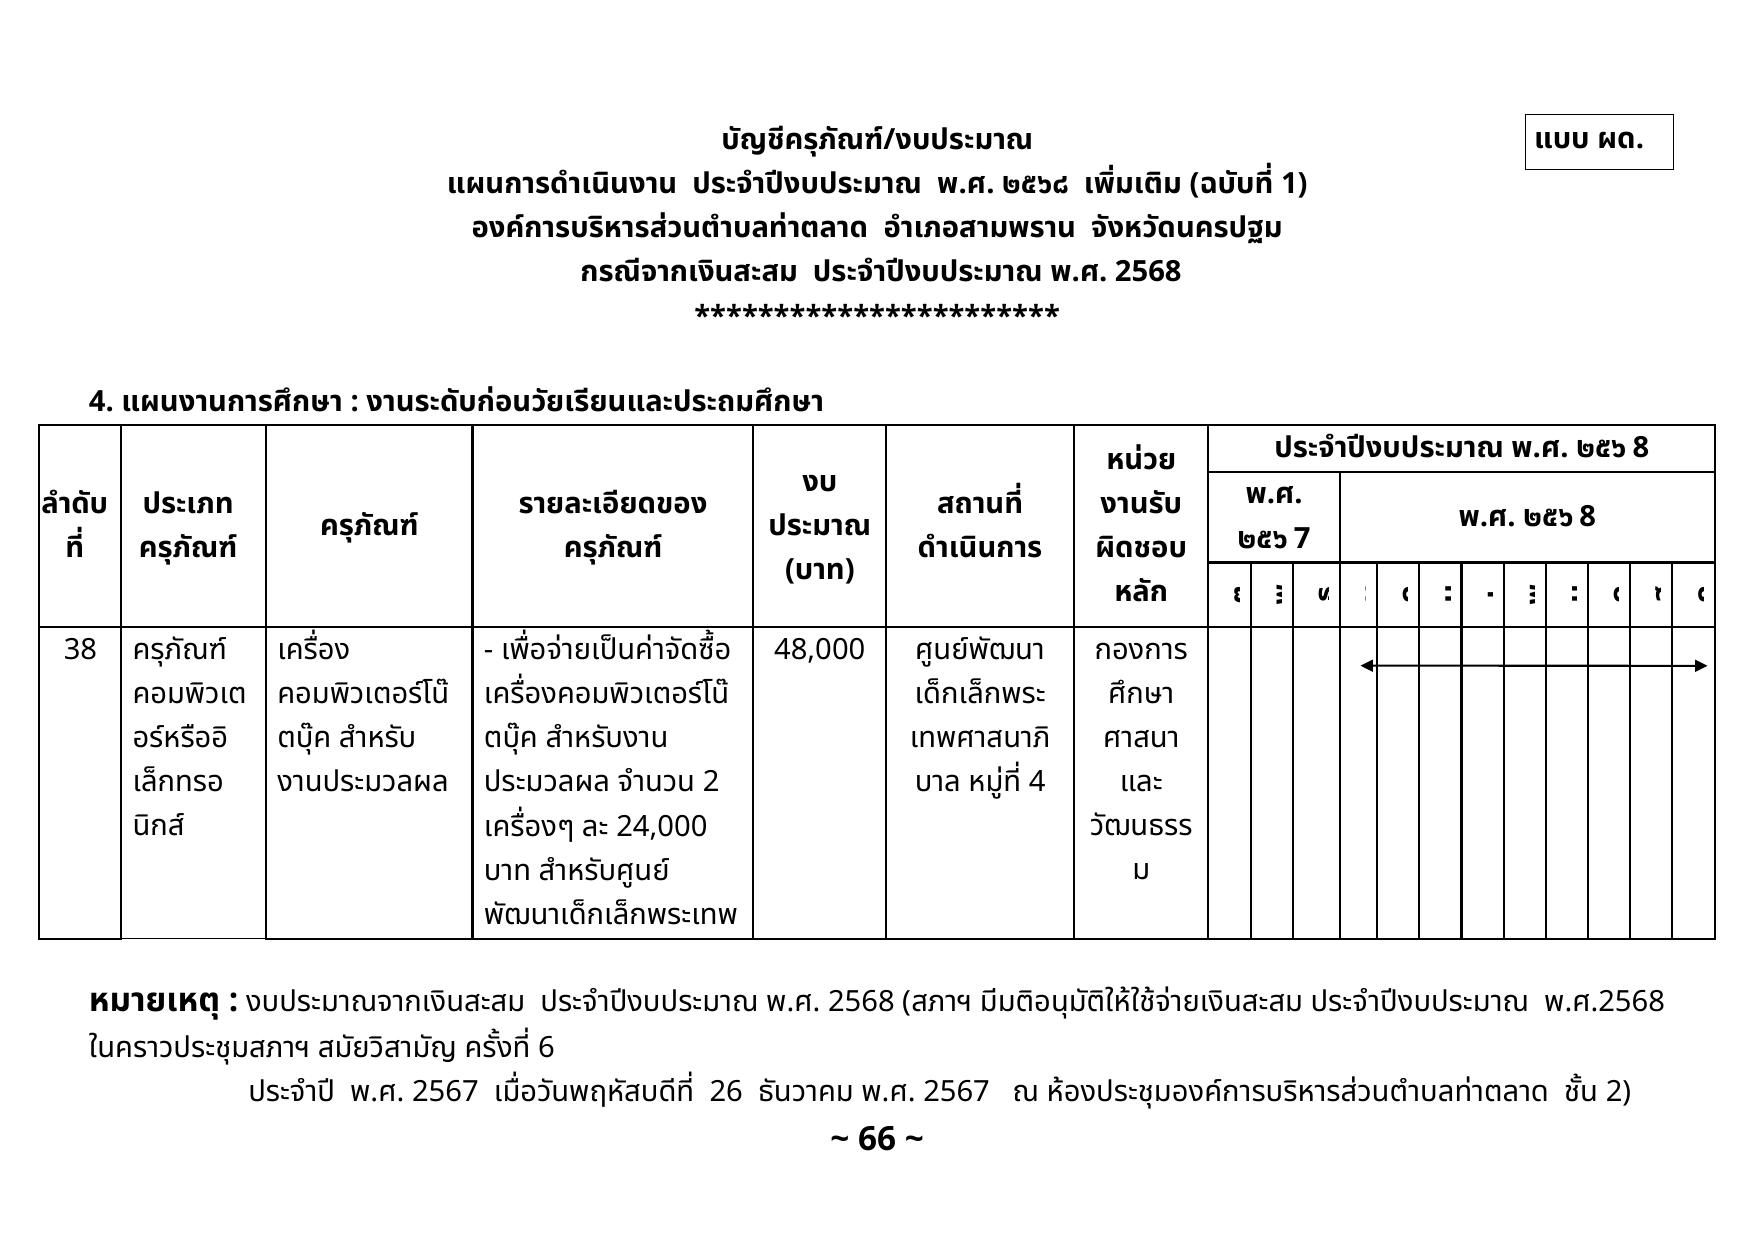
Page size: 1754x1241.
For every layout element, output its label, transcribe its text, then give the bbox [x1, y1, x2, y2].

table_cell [887, 628, 1073, 937]
table_cell พ.ค. [1505, 564, 1545, 626]
table_cell ม.ค. [1341, 564, 1376, 626]
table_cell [1075, 628, 1207, 937]
table_cell [1463, 667, 1503, 937]
table_cell พ.ย. [1252, 564, 1292, 626]
table_cell ก.พ. [1378, 564, 1418, 626]
table_header ลำดับที่ [40, 426, 120, 626]
table_header ครุภัณฑ์ [267, 426, 471, 626]
table_cell เม.ย. [1463, 564, 1503, 626]
table_cell [1547, 667, 1587, 937]
table_cell [1589, 667, 1629, 937]
table_header ประเภทครุภัณฑ์ [122, 426, 265, 626]
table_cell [122, 628, 265, 937]
table_cell [1341, 628, 1376, 937]
table_header สถานที่ ดำเนินการ [887, 426, 1073, 626]
table_cell [1463, 628, 1503, 664]
table_cell ก.ย. [1673, 564, 1714, 626]
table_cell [267, 628, 471, 937]
table_cell 48,000 [754, 628, 885, 937]
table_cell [474, 628, 752, 937]
table_cell ส.ค. [1631, 564, 1671, 626]
table_cell ต.ค. [1209, 564, 1250, 626]
table_cell [1420, 628, 1460, 664]
table_cell [1378, 667, 1418, 937]
table_header รายละเอียดของครุภัณฑ์ [474, 426, 752, 626]
table_cell ธ.ค. [1294, 564, 1339, 626]
table_cell [1505, 667, 1545, 937]
table_cell ก.ค. [1589, 564, 1629, 626]
table_cell [1631, 667, 1671, 937]
table_cell มี.ค. [1420, 564, 1460, 626]
table_cell [1209, 628, 1250, 937]
table_cell พ.ศ. ๒๕๖8 [1341, 473, 1714, 561]
table_cell พ.ศ. ๒๕๖7 [1209, 473, 1339, 561]
table_cell [1505, 628, 1545, 664]
table_cell [1252, 628, 1292, 937]
table_header งบประมาณ (บาท) [754, 426, 885, 626]
table_cell [1378, 628, 1418, 664]
table_cell [1547, 628, 1587, 664]
table_cell [1589, 628, 1629, 664]
table_cell มิ.ย. [1547, 564, 1587, 626]
table_header ประจำปีงบประมาณ พ.ศ. ๒๕๖8 [1209, 426, 1714, 471]
table_cell [1673, 628, 1714, 937]
table_cell [1294, 628, 1339, 937]
table_cell 38 [40, 628, 120, 937]
text 4. แผนงานการศึกษา : งานระดับก่อนวัยเรียนและประถมศึกษา [89, 380, 1665, 424]
table_header หน่วยงานรับผิดชอบหลัก [1075, 426, 1207, 626]
table_cell [1420, 667, 1460, 937]
table_cell [1631, 628, 1671, 664]
